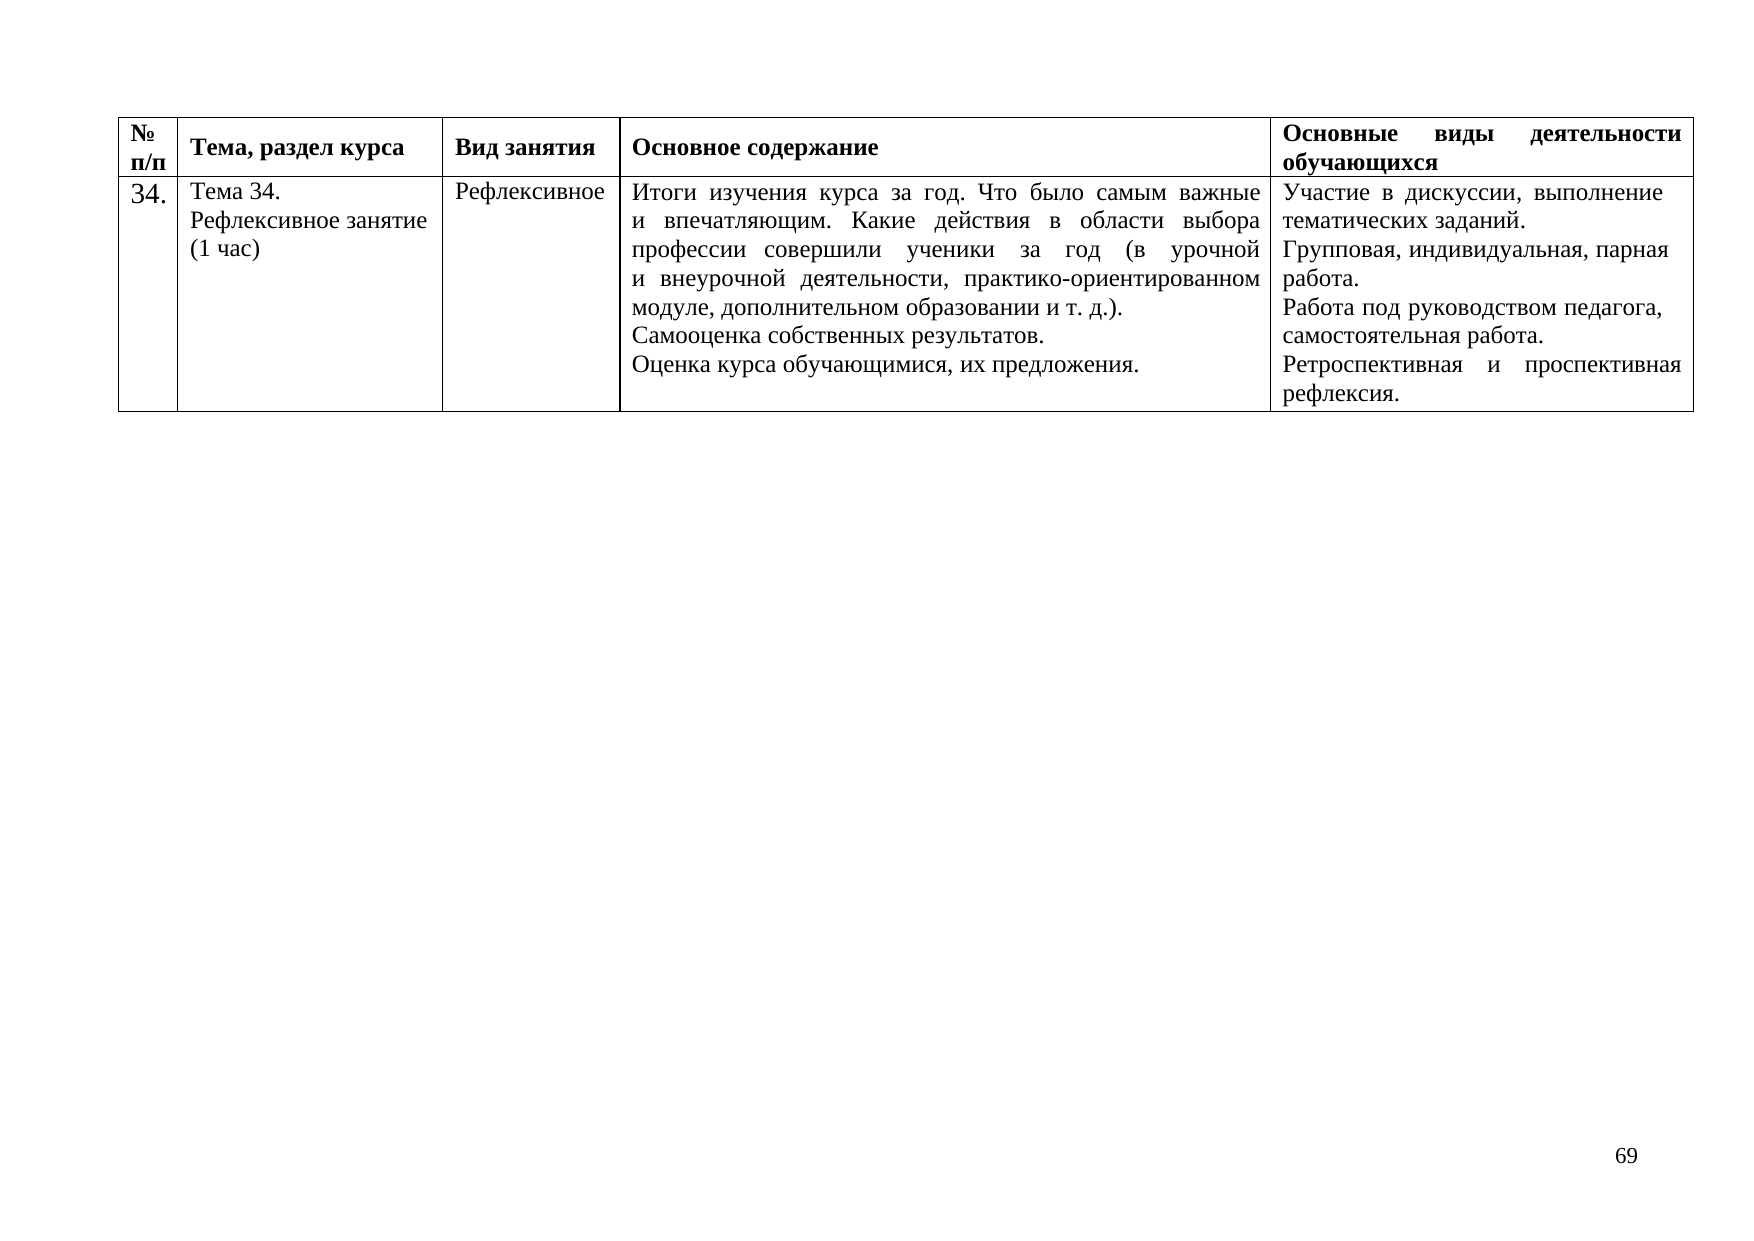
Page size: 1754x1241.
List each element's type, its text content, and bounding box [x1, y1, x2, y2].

table_header Основные виды деятельности обучающихся [1271, 118, 1693, 176]
table_header № п/п [119, 118, 177, 176]
table_header Основное содержание [621, 118, 1270, 176]
table_cell Рефлексивное [443, 177, 619, 411]
table_header Тема, раздел курса [178, 118, 442, 176]
table_cell 34. [119, 177, 177, 411]
table_header Вид занятия [443, 118, 619, 176]
table_cell Участие в дискуссии, выполнение тематических заданий. Групповая, индивидуальная, парная работа. Работа под руководством педагога, самостоятельная работа. Ретроспективная и проспективная рефлексия. [1271, 177, 1693, 411]
table_cell Итоги изучения курса за год. Что было самым важные и впечатляющим. Какие действия в области выбора профессии совершили ученики за год (в урочной и внеурочной деятельности, практико-ориентированном модуле, дополнительном образовании и т. д.). Самооценка собственных результатов. Оценка курса обучающимися, их предложения. [621, 177, 1270, 411]
table_cell Тема 34. Рефлексивное занятие (1 час) [178, 177, 442, 411]
